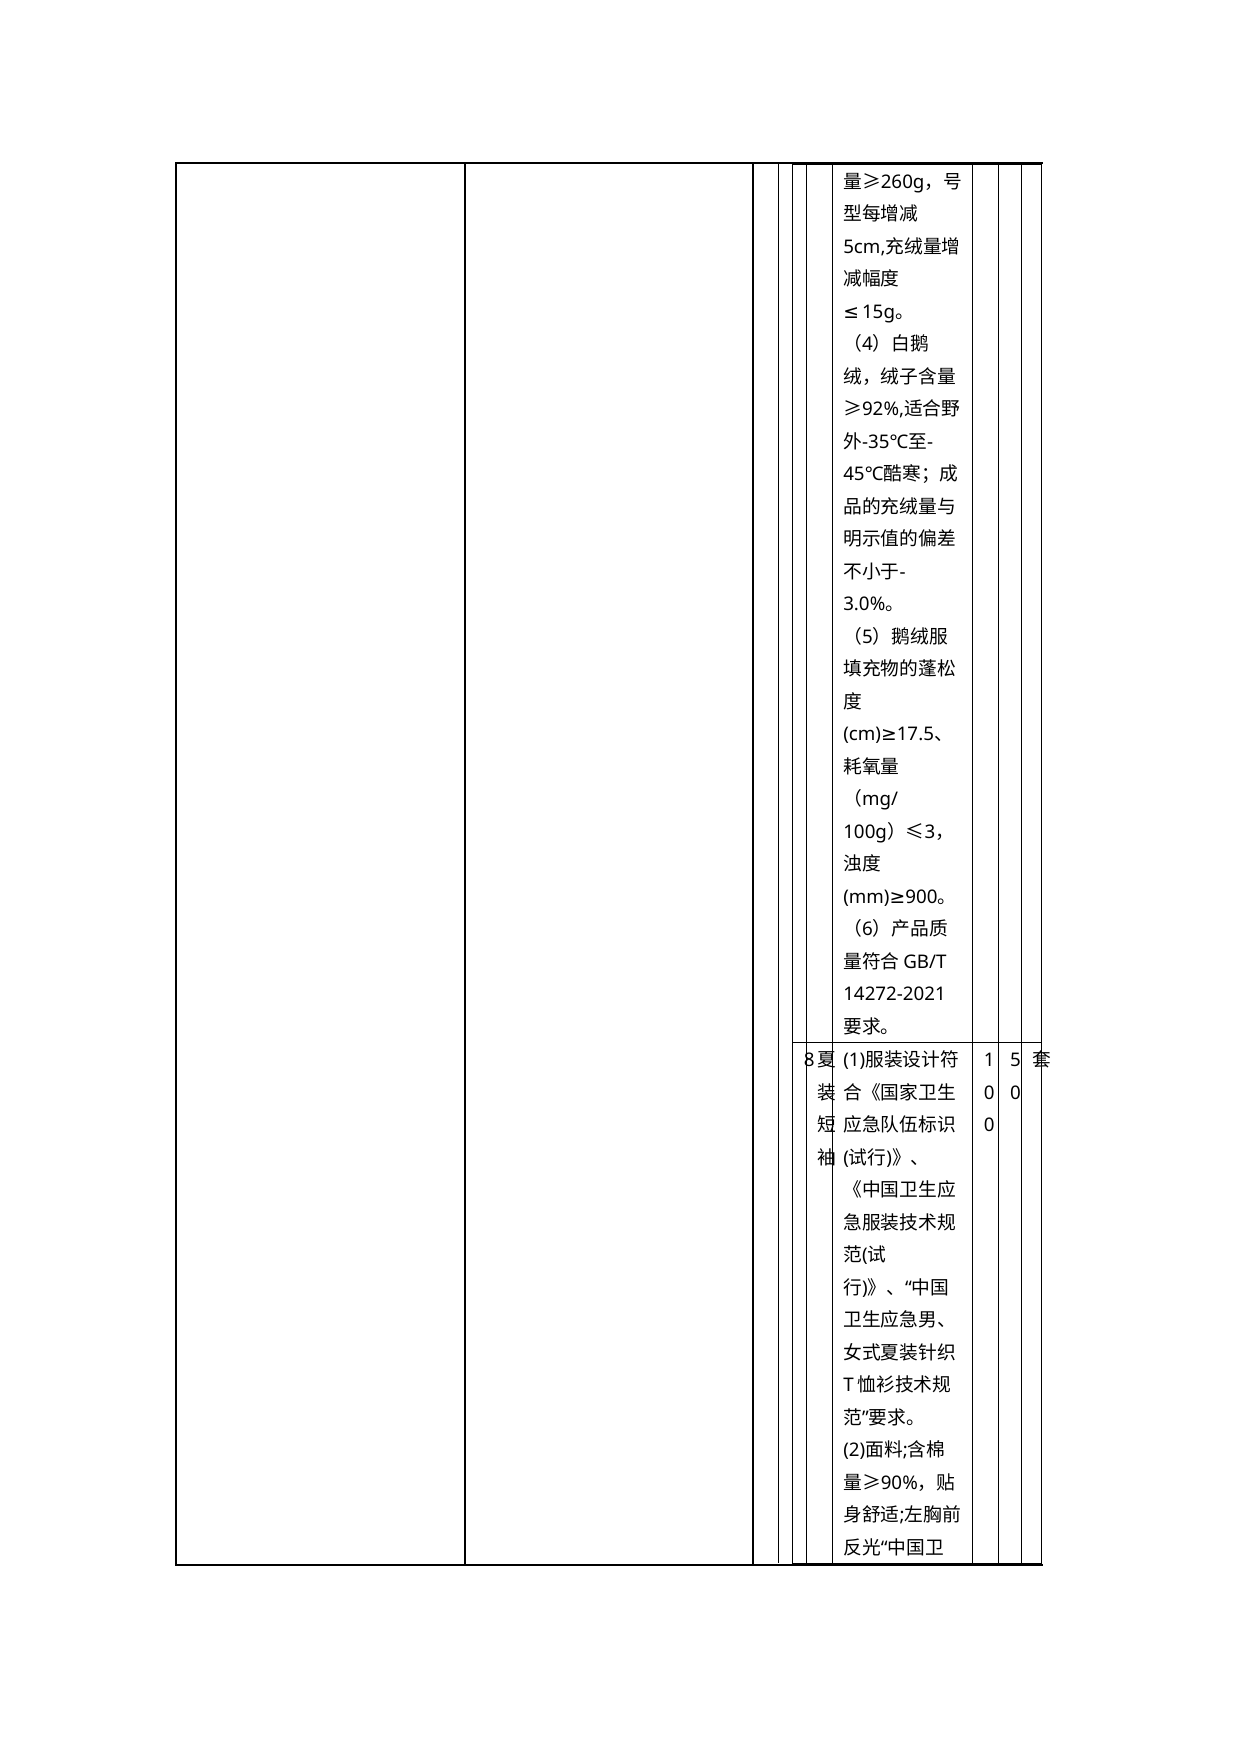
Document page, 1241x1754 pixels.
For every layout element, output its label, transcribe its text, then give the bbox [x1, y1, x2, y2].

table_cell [833, 165, 972, 1042]
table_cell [754, 164, 792, 1564]
table_cell 1 [177, 164, 464, 1564]
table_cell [833, 1043, 972, 1563]
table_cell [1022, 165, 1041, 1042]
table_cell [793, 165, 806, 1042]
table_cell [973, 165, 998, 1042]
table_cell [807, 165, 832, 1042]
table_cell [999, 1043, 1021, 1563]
table_cell [466, 164, 752, 1564]
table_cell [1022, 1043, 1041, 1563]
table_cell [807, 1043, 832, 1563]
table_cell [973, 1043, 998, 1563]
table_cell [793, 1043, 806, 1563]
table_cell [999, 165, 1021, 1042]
